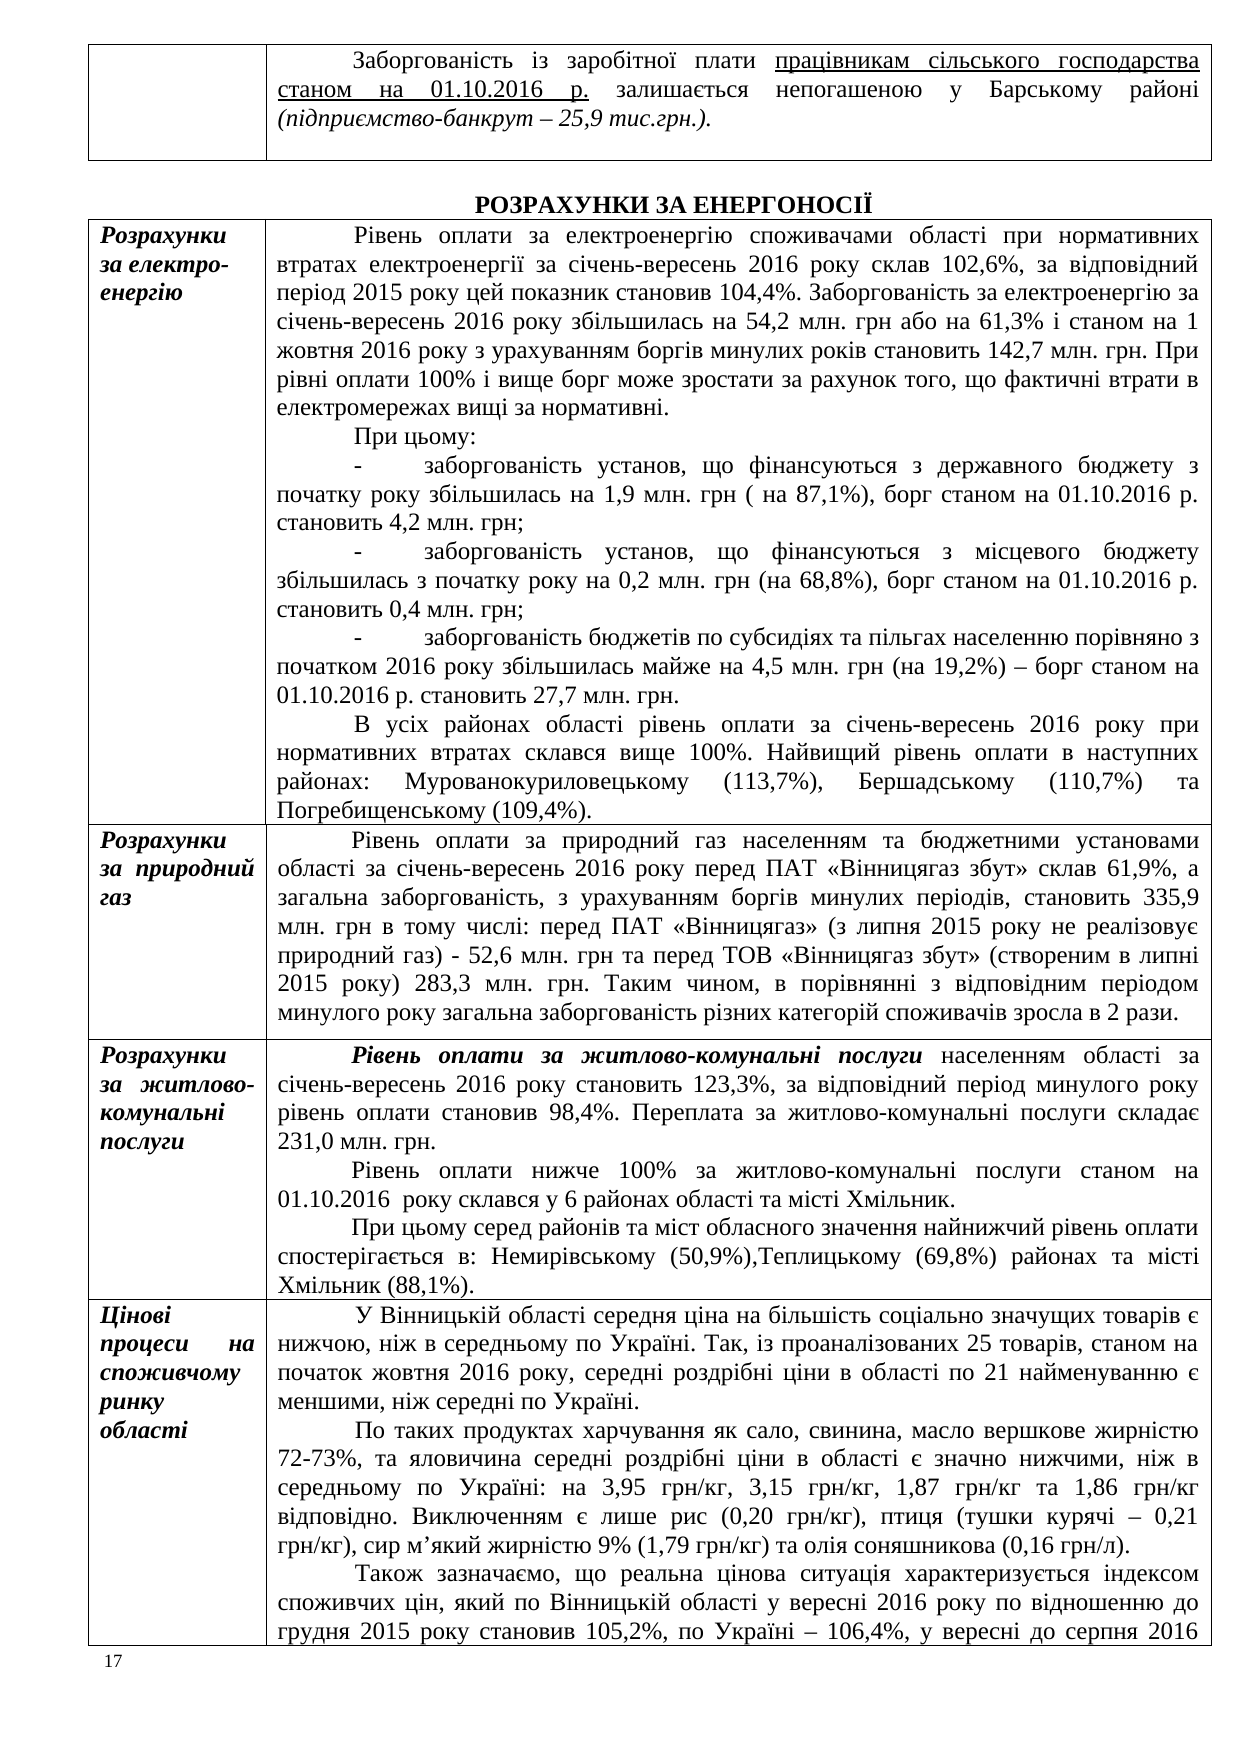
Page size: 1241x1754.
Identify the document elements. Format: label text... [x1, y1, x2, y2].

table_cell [267, 45, 1211, 160]
table_cell Рівень оплати за електроенергію споживачами області при нормативних втратах електроенергії за січень-вересень 2016 року склав 102,6%, за відповідний період 2015 року цей показник становив 104,4%. Заборгованість за електроенергію за січень-вересень 2016 року збільшилась на 54,2 млн. грн або на 61,3% і станом на 1 жовтня 2016 року з урахуванням боргів минулих років становить 142,7 млн. грн. При рівні оплати 100% і вище борг може зростати за рахунок того, що фактичні втрати в електромережах вищі за нормативні. При цьому: заборгованість установ, що фінансуються з державного бюджету з початку року збільшилась на 1,9 млн. грн ( на 87,1%), борг станом на 01.10.2016 р. становить 4,2 млн. грн; заборгованість установ, що фінансуються з місцевого бюджету збільшилась з початку року на 0,2 млн. грн (на 68,8%), борг станом на 01.10.2016 р. становить 0,4 млн. грн; заборгованість бюджетів по субсидіях та пільгах населенню порівняно з початком 2016 року збільшилась майже на 4,5 млн. грн (на 19,2%) – борг станом на 01.10.2016 р. становить 27,7 млн. грн. В усіх районах області рівень оплати за січень-вересень 2016 року при нормативних втратах склався вище 100%. Найвищий рівень оплати в наступних районах: Мурованокуриловецькому (113,7%), Бершадському (110,7%) та Погребищенському (109,4%). [266, 220, 1211, 824]
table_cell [89, 1300, 266, 1645]
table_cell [89, 45, 266, 160]
table_cell Розрахунки за природний газ [89, 825, 266, 1039]
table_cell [267, 1300, 1211, 1645]
table_cell Рівень оплати за природний газ населенням та бюджетними установами області за січень-вересень 2016 року перед ПАТ «Вінницягаз збут» склав 61,9%, а загальна заборгованість, з урахуванням боргів минулих періодів, становить 335,9 млн. грн в тому числі: перед ПАТ «Вінницягаз» (з липня 2015 року не реалізовує природний газ) - 52,6 млн. грн та перед ТОВ «Вінницягаз збут» (створеним в липні 2015 року) 283,3 млн. грн. Таким чином, в порівнянні з відповідним періодом минулого року загальна заборгованість різних категорій споживачів зросла в 2 рази. [267, 825, 1211, 1039]
table_cell Рівень оплати за житлово-комунальні послуги населенням області за січень-вересень 2016 року становить 123,3%, за відповідний період минулого року рівень оплати становив 98,4%. Переплата за житлово-комунальні послуги складає 231,0 млн. грн. Рівень оплати нижче 100% за житлово-комунальні послуги станом на 01.10.2016 року склався у 6 районах області та місті Хмільник. При цьому серед районів та міст обласного значення найнижчий рівень оплати спостерігається в: Немирівському (50,9%),Теплицькому (69,8%) районах та місті Хмільник (88,1%). [267, 1040, 1211, 1299]
table_cell Розрахунки за електро-енергію [89, 220, 265, 824]
table_cell РОЗРАХУНКИ ЗА ЕНЕРГОНОСІЇ [89, 161, 1211, 219]
table_cell Розрахунки за житлово-комунальні послуги [89, 1040, 266, 1299]
